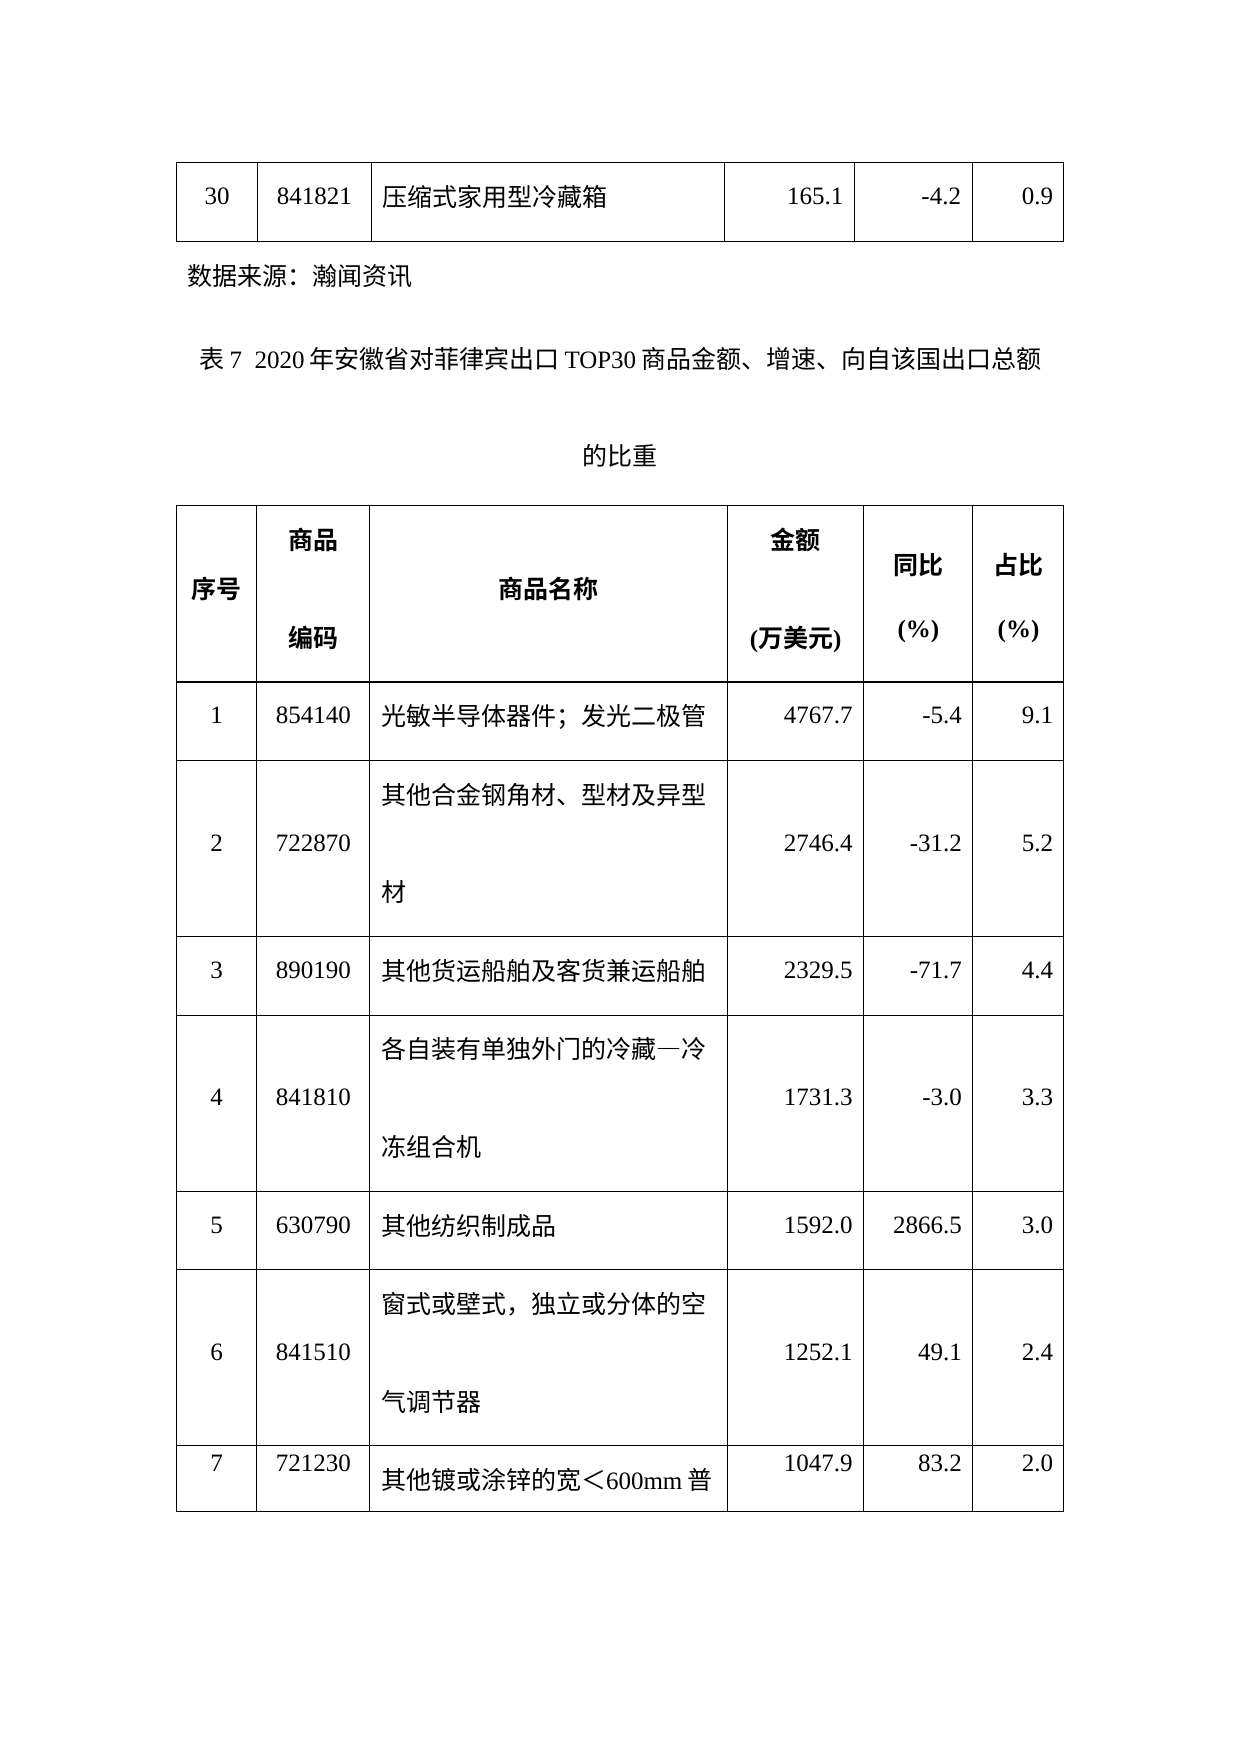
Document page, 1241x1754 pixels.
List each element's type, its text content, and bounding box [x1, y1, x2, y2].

table_header 占比 (%) [973, 506, 1063, 681]
table_cell 1592.0 [728, 1192, 863, 1269]
table_cell 2 [177, 761, 256, 936]
table_cell 2.0 [973, 1446, 1063, 1511]
table_cell 4 [177, 1016, 256, 1191]
table_cell 890190 [257, 937, 369, 1014]
table_cell 841810 [257, 1016, 369, 1191]
table_cell 721230 [257, 1446, 369, 1511]
table_cell 7 [177, 1446, 256, 1511]
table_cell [370, 1446, 727, 1511]
table_cell 3.0 [973, 1192, 1063, 1269]
table_cell 2329.5 [728, 937, 863, 1014]
text 数据来源：瀚闻资讯 [187, 242, 1053, 307]
table_cell 5 [177, 1192, 256, 1269]
table_cell 1731.3 [728, 1016, 863, 1191]
table_cell 722870 [257, 761, 369, 936]
table_header 同比 (%) [864, 506, 972, 681]
table_cell 压缩式家用型冷藏箱 [372, 163, 724, 241]
table_header 商品名称 [370, 506, 727, 681]
table_cell 窗式或壁式，独立或分体的空气调节器 [370, 1270, 727, 1445]
table_cell 630790 [257, 1192, 369, 1269]
table_cell 2746.4 [728, 761, 863, 936]
table_cell 2866.5 [864, 1192, 972, 1269]
table_cell 854140 [257, 683, 369, 760]
table_cell 1047.9 [728, 1446, 863, 1511]
table_cell 4.4 [973, 937, 1063, 1014]
table_cell 1 [177, 683, 256, 760]
table_cell 165.1 [725, 163, 854, 241]
table_cell -5.4 [864, 683, 972, 760]
table_cell 6 [177, 1270, 256, 1445]
table_header 序号 [177, 506, 256, 681]
table_cell -3.0 [864, 1016, 972, 1191]
table_cell 3 [177, 937, 256, 1014]
table_cell 其他纺织制成品 [370, 1192, 727, 1269]
table_cell 其他合金钢角材、型材及异型材 [370, 761, 727, 936]
table_cell 83.2 [864, 1446, 972, 1511]
table_cell 841821 [258, 163, 371, 241]
table_cell -71.7 [864, 937, 972, 1014]
table_cell 841510 [257, 1270, 369, 1445]
table_cell 3.3 [973, 1016, 1063, 1191]
table_header 商品 编码 [257, 506, 369, 681]
table_cell 光敏半导体器件；发光二极管 [370, 683, 727, 760]
table_cell 1252.1 [728, 1270, 863, 1445]
table_cell 5.2 [973, 761, 1063, 936]
table_cell -4.2 [855, 163, 972, 241]
table_cell -31.2 [864, 761, 972, 936]
table_cell 9.1 [973, 683, 1063, 760]
table_cell 30 [177, 163, 257, 241]
table_cell 2.4 [973, 1270, 1063, 1445]
table_cell 49.1 [864, 1270, 972, 1445]
table_cell 4767.7 [728, 683, 863, 760]
table_cell 0.9 [973, 163, 1063, 241]
table_cell 其他货运船舶及客货兼运船舶 [370, 937, 727, 1014]
text 表7 2020年安徽省对菲律宾出口TOP30商品金额、增速、向自该国出口总额的比重 [187, 325, 1053, 487]
table_cell 各自装有单独外门的冷藏—冷冻组合机 [370, 1016, 727, 1191]
table_header 金额 (万美元) [728, 506, 863, 681]
